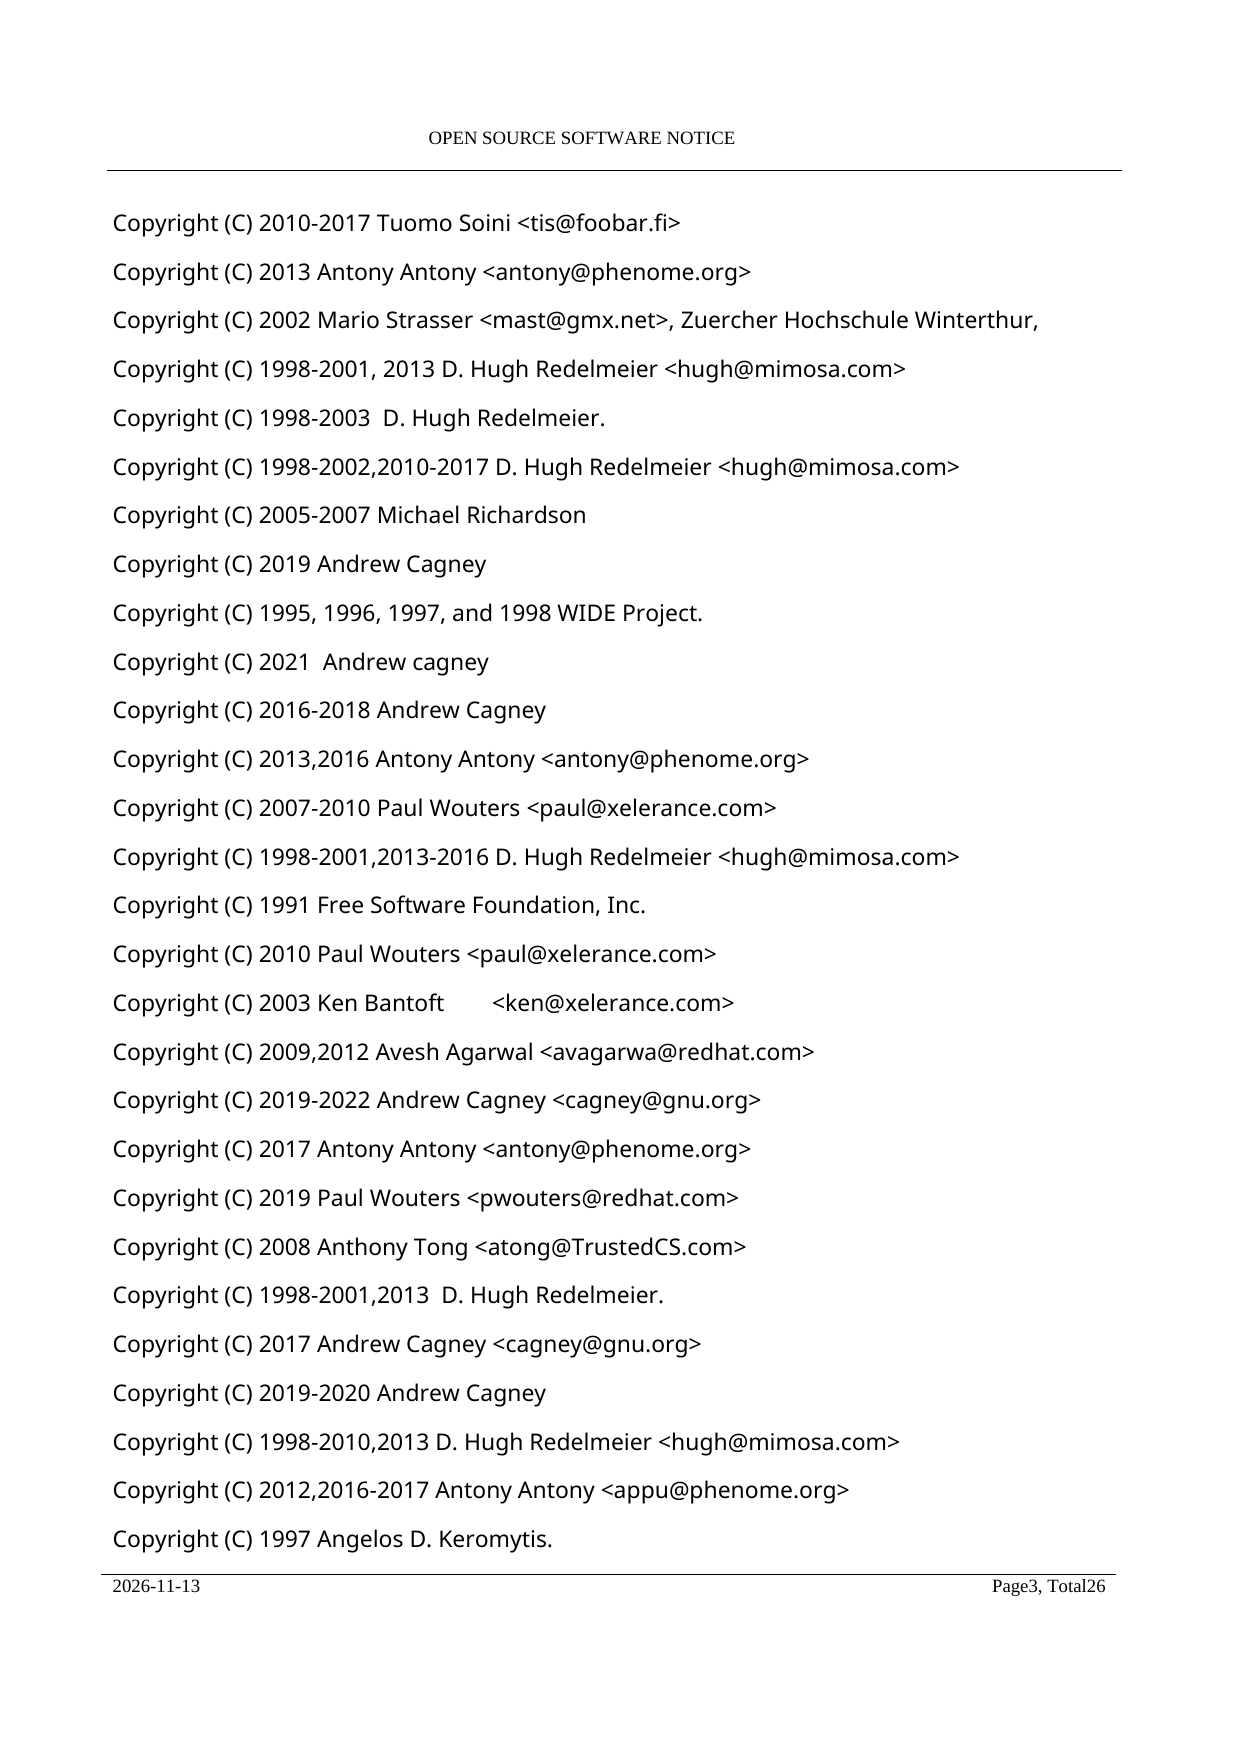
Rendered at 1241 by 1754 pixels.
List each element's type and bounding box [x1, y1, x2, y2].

text [112, 206, 1128, 1555]
